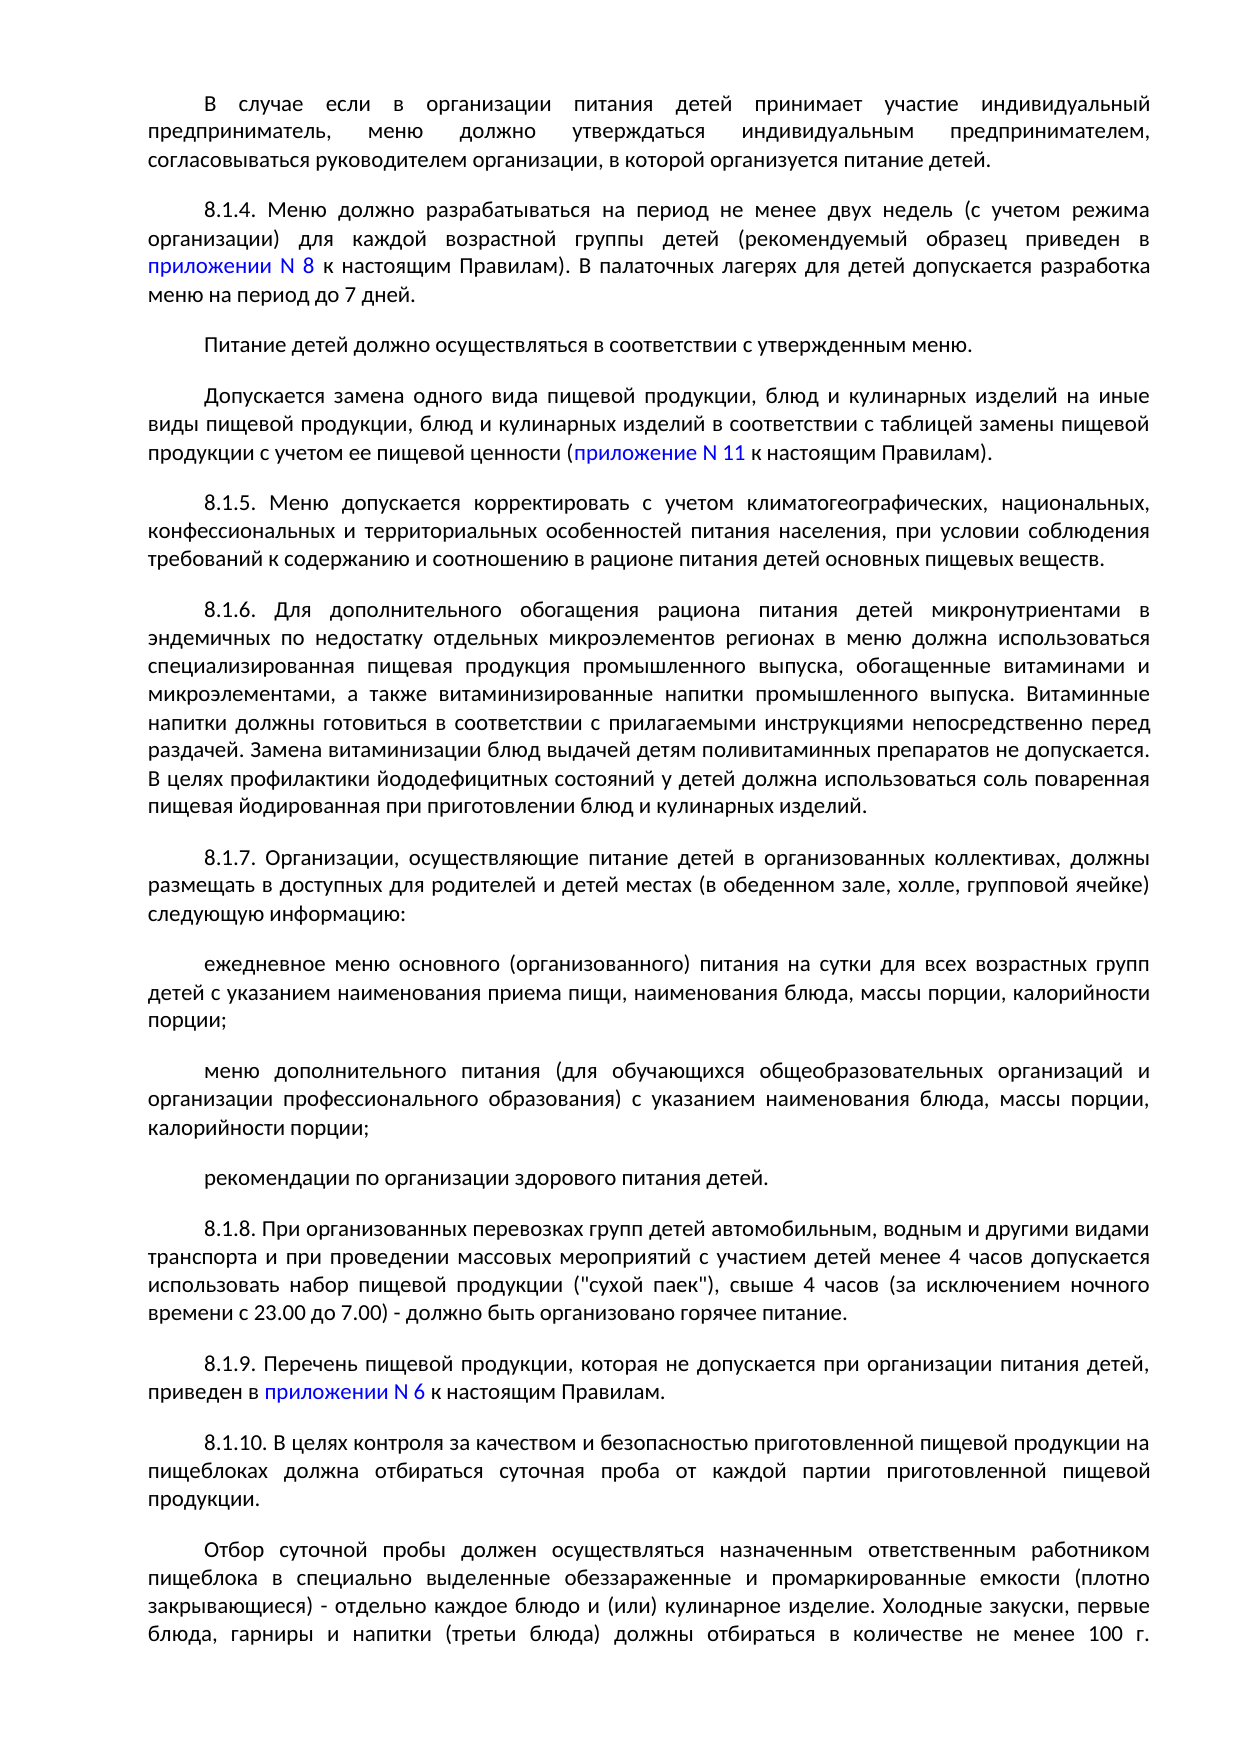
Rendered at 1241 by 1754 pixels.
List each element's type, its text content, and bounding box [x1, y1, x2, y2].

text 8.1.9. Перечень пищевой продукции, которая не допускается при организации питания детей, приведен в приложении N 6 к настоящим Правилам. [148, 1349, 1152, 1406]
text 8.1.6. Для дополнительного обогащения рациона питания детей микронутриентами в эндемичных по недостатку отдельных микроэлементов регионах в меню должна использоваться специализированная пищевая продукция промышленного выпуска, обогащенные витаминами и микроэлементами, а также витаминизированные напитки промышленного выпуска. Витаминные напитки должны готовиться в соответствии с прилагаемыми инструкциями непосредственно перед раздачей. Замена витаминизации блюд выдачей детям поливитаминных препаратов не допускается. В целях профилактики йододефицитных состояний у детей должна использоваться соль поваренная пищевая йодированная при приготовлении блюд и кулинарных изделий. [148, 596, 1152, 820]
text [148, 1535, 1152, 1647]
text 8.1.4. Меню должно разрабатываться на период не менее двух недель (с учетом режима организации) для каждой возрастной группы детей (рекомендуемый образец приведен в приложении N 8 к настоящим Правилам). В палаточных лагерях для детей допускается разработка меню на период до 7 дней. [148, 196, 1152, 308]
text В случае если в организации питания детей принимает участие индивидуальный предприниматель, меню должно утверждаться индивидуальным предпринимателем, согласовываться руководителем организации, в которой организуется питание детей. [148, 89, 1152, 173]
text Допускается замена одного вида пищевой продукции, блюд и кулинарных изделий на иные виды пищевой продукции, блюд и кулинарных изделий в соответствии с таблицей замены пищевой продукции с учетом ее пищевой ценности (приложение N 11 к настоящим Правилам). [148, 382, 1152, 466]
text ежедневное меню основного (организованного) питания на сутки для всех возрастных групп детей с указанием наименования приема пищи, наименования блюда, массы порции, калорийности порции; [148, 949, 1152, 1034]
text 8.1.10. В целях контроля за качеством и безопасностью приготовленной пищевой продукции на пищеблоках должна отбираться суточная проба от каждой партии приготовленной пищевой продукции. [148, 1428, 1152, 1512]
text 8.1.5. Меню допускается корректировать с учетом климатогеографических, национальных, конфессиональных и территориальных особенностей питания населения, при условии соблюдения требований к содержанию и соотношению в рационе питания детей основных пищевых веществ. [148, 488, 1152, 573]
text Питание детей должно осуществляться в соответствии с утвержденным меню. [148, 331, 1152, 359]
text 8.1.8. При организованных перевозках групп детей автомобильным, водным и другими видами транспорта и при проведении массовых мероприятий с участием детей менее 4 часов допускается использовать набор пищевой продукции ("сухой паек"), свыше 4 часов (за исключением ночного времени с 23.00 до 7.00) - должно быть организовано горячее питание. [148, 1214, 1152, 1327]
text рекомендации по организации здорового питания детей. [148, 1163, 1152, 1192]
text меню дополнительного питания (для обучающихся общеобразовательных организаций и организации профессионального образования) с указанием наименования блюда, массы порции, калорийности порции; [148, 1057, 1152, 1141]
text 8.1.7. Организации, осуществляющие питание детей в организованных коллективах, должны размещать в доступных для родителей и детей местах (в обеденном зале, холле, групповой ячейке) следующую информацию: [148, 843, 1152, 927]
